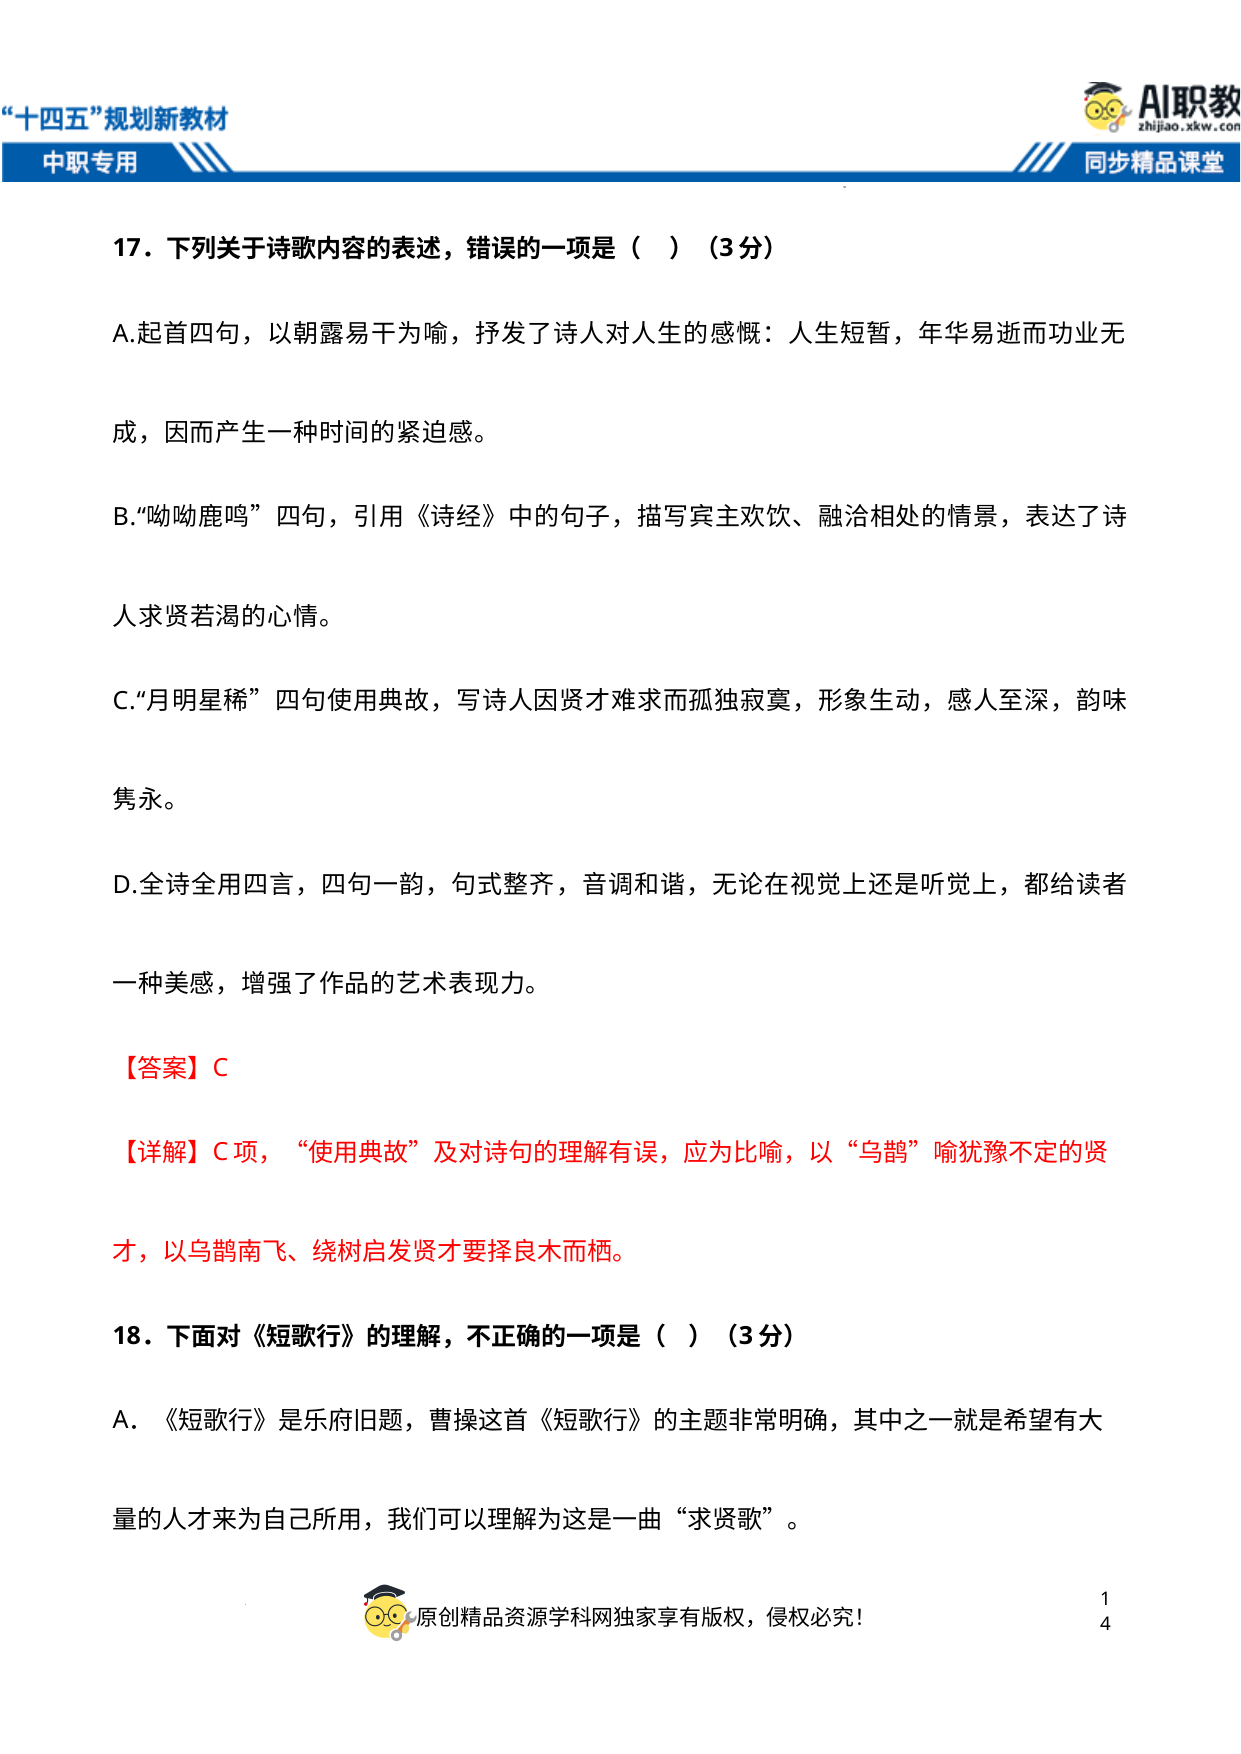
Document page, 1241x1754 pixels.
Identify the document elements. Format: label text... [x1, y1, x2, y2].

text 17．下列关于诗歌内容的表述，错误的一项是（ ）（3分） [112, 214, 1128, 280]
text 【详解】C项，“使用典故”及对诗句的理解有误，应为比喻，以“乌鹊”喻犹豫不定的贤才，以乌鹊南飞、绕树启发贤才要择良木而栖。 [112, 1117, 1128, 1283]
text A.起首四句，以朝露易干为喻，抒发了诗人对人生的感慨：人生短暂，年华易逝而功业无成，因而产生一种时间的紧迫感。 [112, 298, 1128, 464]
text B.“呦呦鹿鸣”四句，引用《诗经》中的句子，描写宾主欢饮、融洽相处的情景，表达了诗人求贤若渴的心情。 [112, 482, 1128, 647]
text D.全诗全用四言，四句一韵，句式整齐，音调和谐，无论在视觉上还是听觉上，都给读者一种美感，增强了作品的艺术表现力。 [112, 849, 1128, 1015]
text C.“月明星稀”四句使用典故，写诗人因贤才难求而孤独寂寞，形象生动，感人至深，韵味隽永。 [112, 666, 1128, 831]
text 【答案】C [112, 1033, 1128, 1099]
text 18．下面对《短歌行》的理解，不正确的一项是（ ）（3分） [112, 1301, 1128, 1367]
picture [364, 1584, 417, 1642]
text A．《短歌行》是乐府旧题，曹操这首《短歌行》的主题非常明确，其中之一就是希望有大量的人才来为自己所用，我们可以理解为这是一曲“求贤歌”。 [112, 1386, 1128, 1551]
picture [2, 82, 1241, 182]
